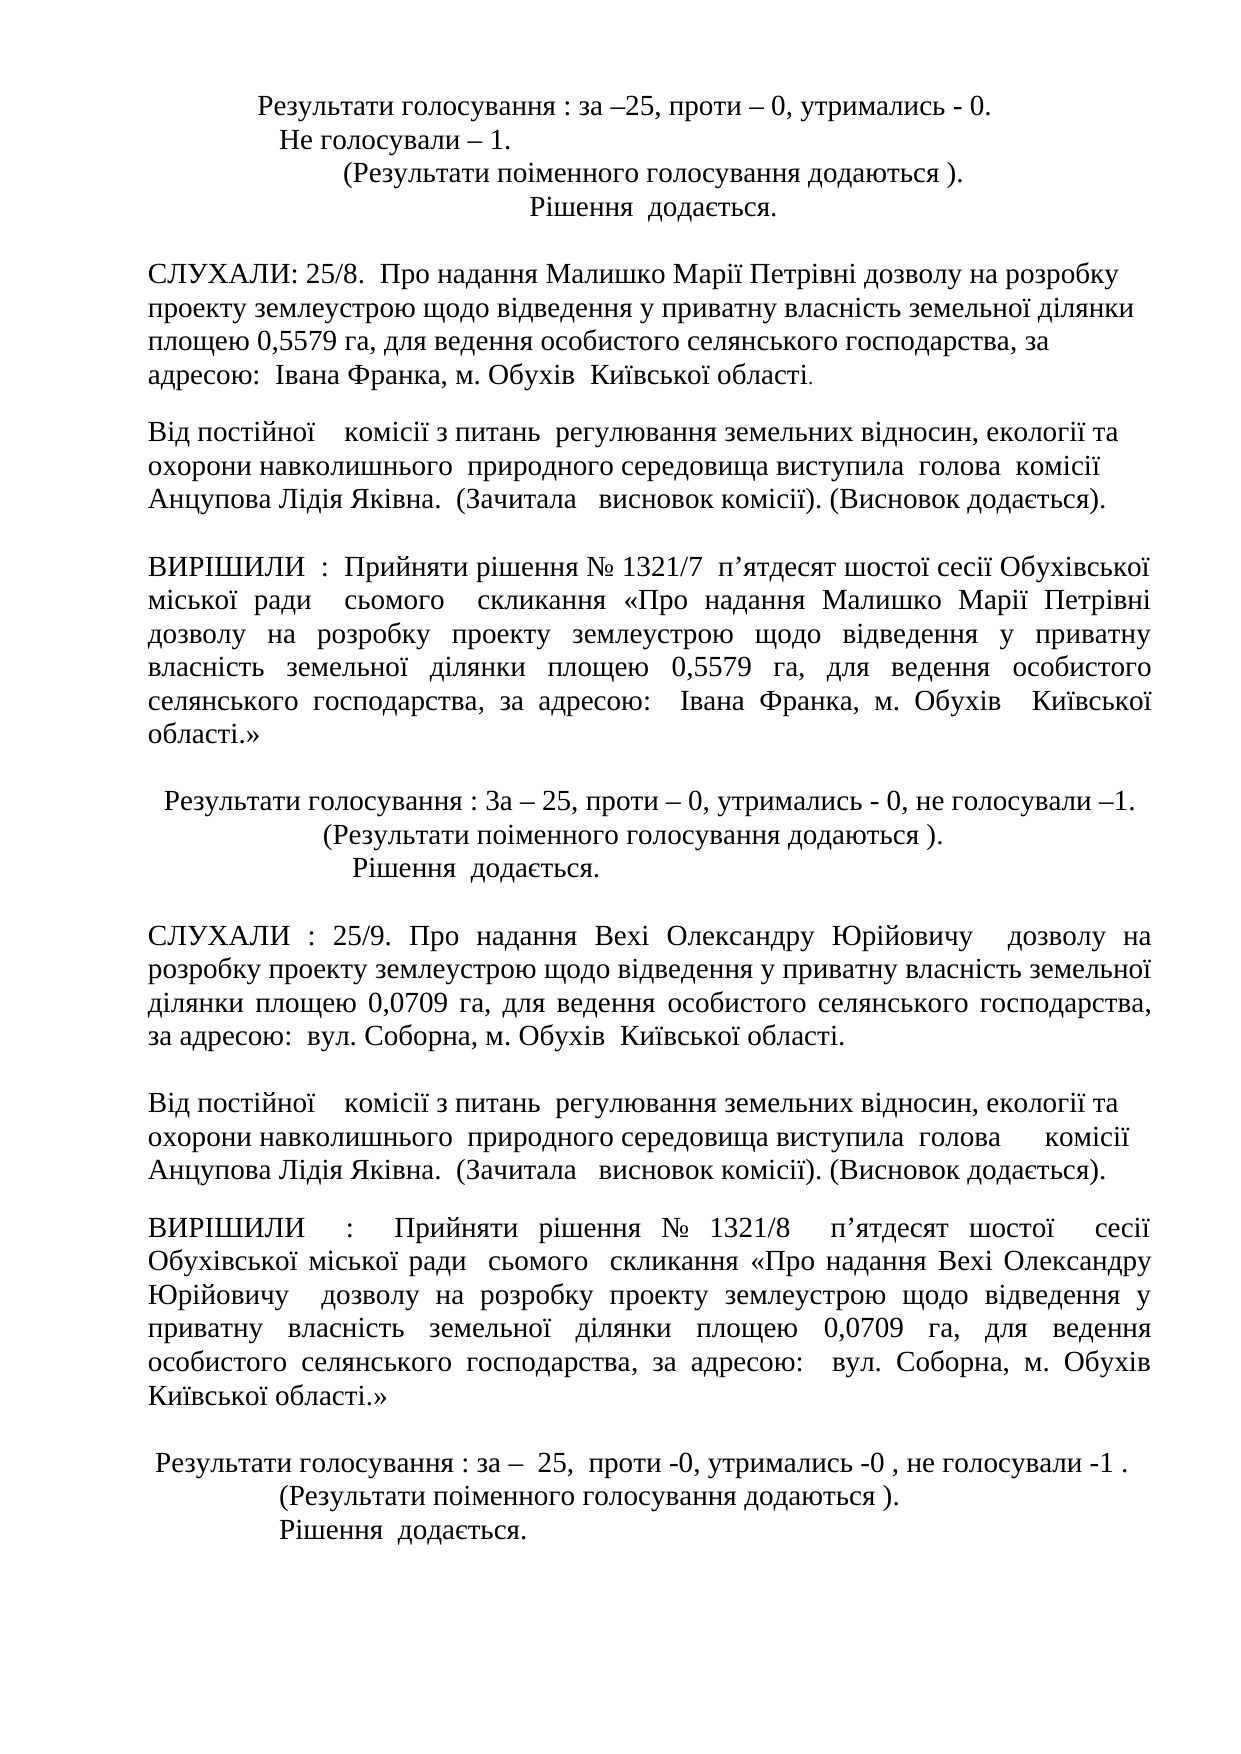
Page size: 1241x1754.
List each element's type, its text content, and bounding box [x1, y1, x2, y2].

subtitle (Результати поіменного голосування додаються ). [148, 817, 1152, 851]
subtitle (Результати поіменного голосування додаються ). [148, 156, 1152, 189]
text СЛУХАЛИ: 25/8. Про надання Малишко Марії Петрівні дозволу на розробку проекту землеустрою щодо відведення у приватну власність земельної ділянки площею 0,5579 га, для ведення особистого селянського господарства, за адресою: Івана Франка, м. Обухів Київської області. [148, 256, 1152, 390]
subtitle Результати голосування : 3а – 25, проти – 0, утримались - 0, не голосували –1. [148, 783, 1152, 817]
subtitle ВИРІШИЛИ : Прийняти рішення № 1321/7 п’ятдесят шостої сесії Обухівської міської ради сьомого скликання «Про надання Малишко Марії Петрівні дозволу на розробку проекту землеустрою щодо відведення у приватну власність земельної ділянки площею 0,5579 га, для ведення особистого селянського господарства, за адресою: Івана Франка, м. Обухів Київської області.» [148, 549, 1152, 750]
subtitle Рішення додається. [148, 1512, 1152, 1545]
subtitle (Результати поіменного голосування додаються ). [148, 1478, 1152, 1512]
subtitle Рішення додається. [148, 189, 1152, 223]
text СЛУХАЛИ : 25/9. Про надання Вехі Олександру Юрійовичу дозволу на розробку проекту землеустрою щодо відведення у приватну власність земельної ділянки площею 0,0709 га, для ведення особистого селянського господарства, за адресою: вул. Соборна, м. Обухів Київської області. [148, 918, 1152, 1052]
text ВИРІШИЛИ : Прийняти рішення № 1321/8 п’ятдесят шостої сесії Обухівської міської ради сьомого скликання «Про надання Вехі Олександру Юрійовичу дозволу на розробку проекту землеустрою щодо відведення у приватну власність земельної ділянки площею 0,0709 га, для ведення особистого селянського господарства, за адресою: вул. Соборна, м. Обухів Київської області.» [148, 1210, 1152, 1411]
subtitle Рішення додається. [148, 851, 1152, 884]
subtitle Результати голосування : за –25, проти – 0, утримались - 0. [148, 88, 1152, 122]
text Результати голосування : за – 25, проти -0, утримались -0 , не голосували -1 . [148, 1445, 1152, 1478]
subtitle Не голосували – 1. [148, 122, 1152, 156]
